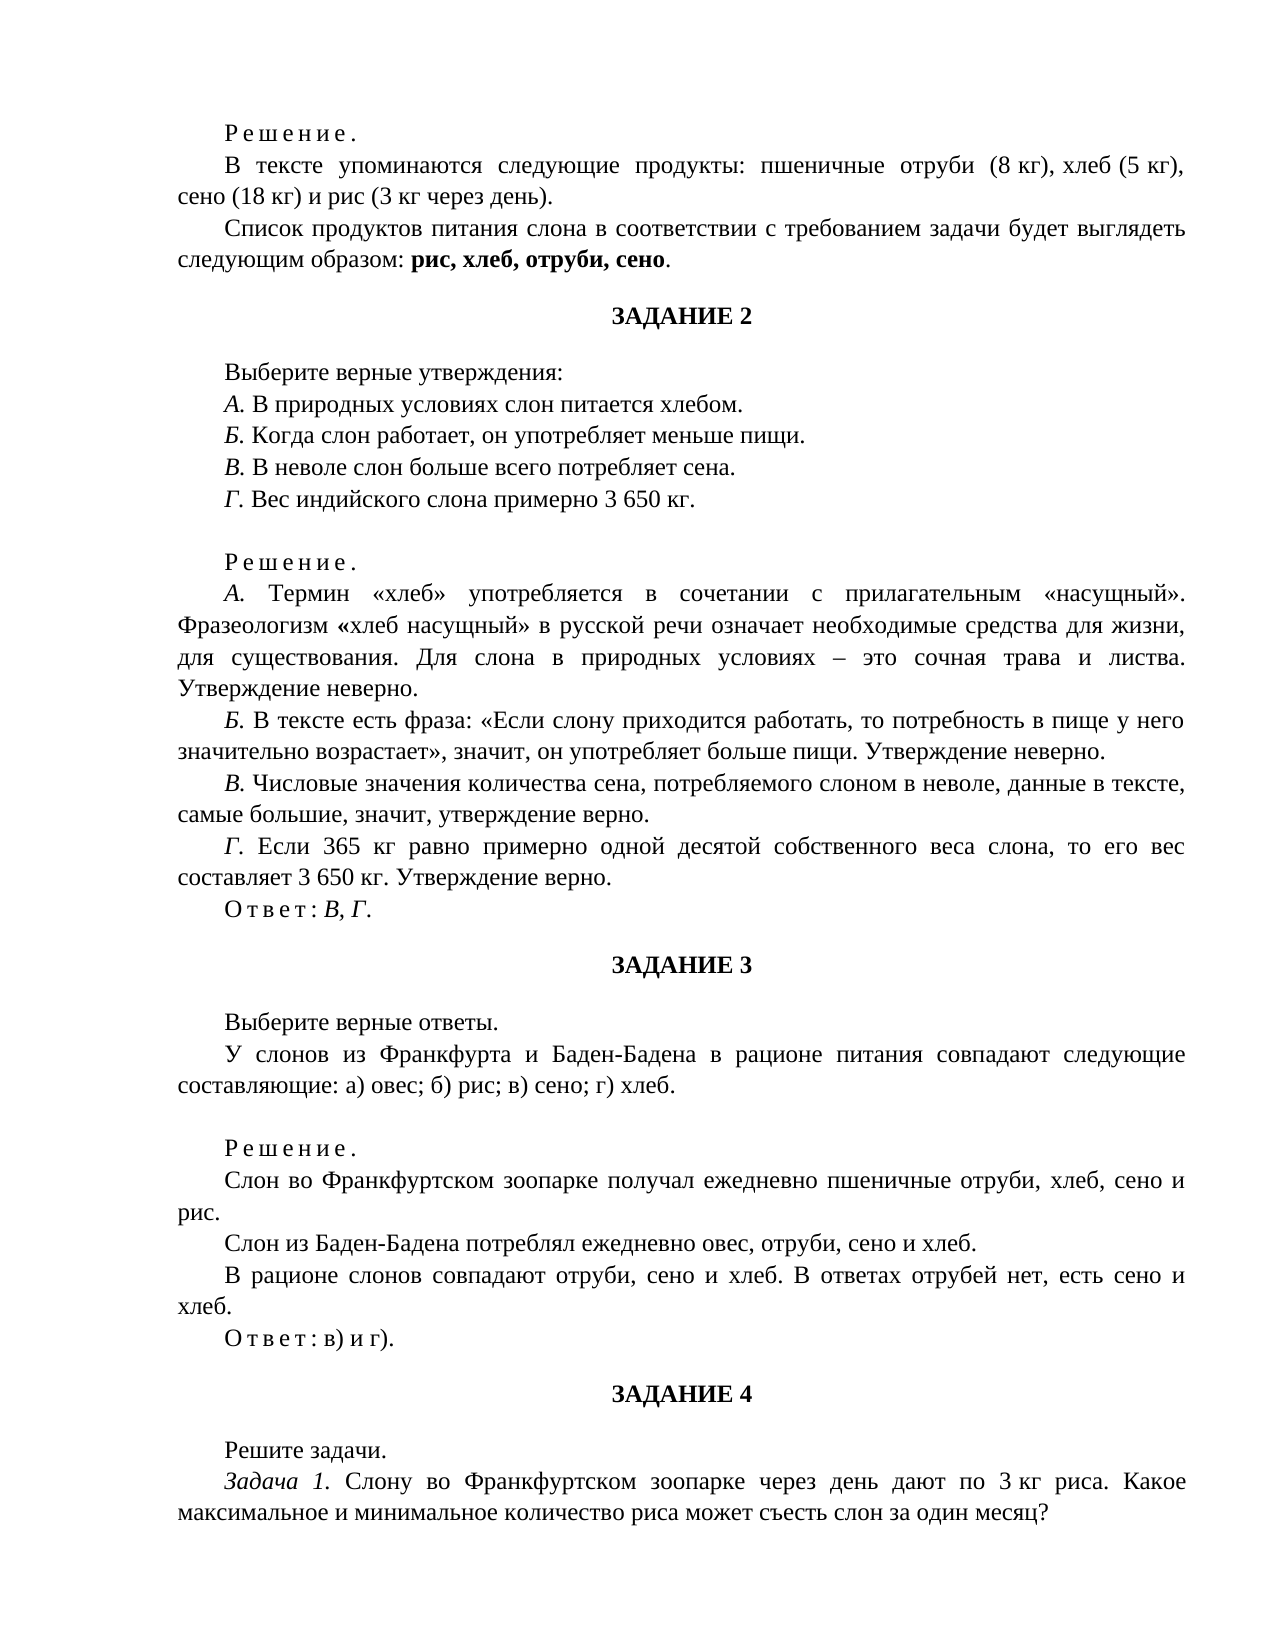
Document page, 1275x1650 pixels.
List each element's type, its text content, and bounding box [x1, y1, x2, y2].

text В рационе слонов совпадают отруби, сено и хлеб. В ответах отрубей нет, есть сено и хлеб. [177, 1260, 1186, 1320]
text Выберите верные ответы. [177, 1007, 1186, 1036]
text А. Термин «хлеб» употребляется в сочетании с прилагательным «насущный». Фразеологизм «хлеб насущный» в русской речи означает необходимые средства для жизни, для существования. Для слона в природных условиях – это сочная трава и листва. Утверждение неверно. [177, 578, 1186, 702]
text Решите задачи. [177, 1435, 1186, 1464]
text А. В природных условиях слон питается хлебом. [177, 389, 1186, 418]
text Решение. [177, 118, 1186, 147]
text Слон во Франкфуртском зоопарке получал ежедневно пшеничные отруби, хлеб, сено и рис. [177, 1165, 1186, 1225]
text Б. Когда слон работает, он употребляет меньше пищи. [177, 421, 1186, 449]
text Задание 4 [177, 1379, 1186, 1408]
text Б. В тексте есть фраза: «Если слону приходится работать, то потребность в пище у него значительно возрастает», значит, он употребляет больше пищи. Утверждение неверно. [177, 705, 1186, 765]
text Список продуктов питания слона в соответствии с требованием задачи будет выглядеть следующим образом: рис, хлеб, отруби, сено. [177, 213, 1186, 273]
text В. В неволе слон больше всего потребляет сена. [177, 452, 1186, 481]
text Г. Если 365 кг равно примерно одной десятой собственного веса слона, то его вес составляет 3 650 кг. Утверждение верно. [177, 831, 1186, 891]
text В тексте упоминаются следующие продукты: пшеничные отруби (8 кг), хлеб (5 кг), сено (18 кг) и рис (3 кг через день). [177, 150, 1186, 210]
text У слонов из Франкфурта и Баден-Бадена в рационе питания совпадают следующие составляющие: а) овес; б) рис; в) сено; г) хлеб. [177, 1039, 1186, 1099]
text Г. Вес индийского слона примерно 3 650 кг. [177, 484, 1186, 512]
text Задание 3 [177, 951, 1186, 979]
text Решение. [177, 1133, 1186, 1162]
text Ответ: в) и г). [177, 1323, 1186, 1352]
text Ответ: В, Г. [177, 894, 1186, 923]
text Слон из Баден-Бадена потреблял ежедневно овес, отруби, сено и хлеб. [177, 1228, 1186, 1257]
text Выберите верные утверждения: [177, 357, 1186, 386]
text В. Числовые значения количества сена, потребляемого слоном в неволе, данные в тексте, самые большие, значит, утверждение верно. [177, 768, 1186, 828]
text Решение. [177, 547, 1186, 576]
text Задание 2 [177, 301, 1186, 330]
text Задача 1. Слону во Франкфуртском зоопарке через день дают по 3 кг риса. Какое максимальное и минимальное количество риса может съесть слон за один месяц? [177, 1466, 1186, 1526]
